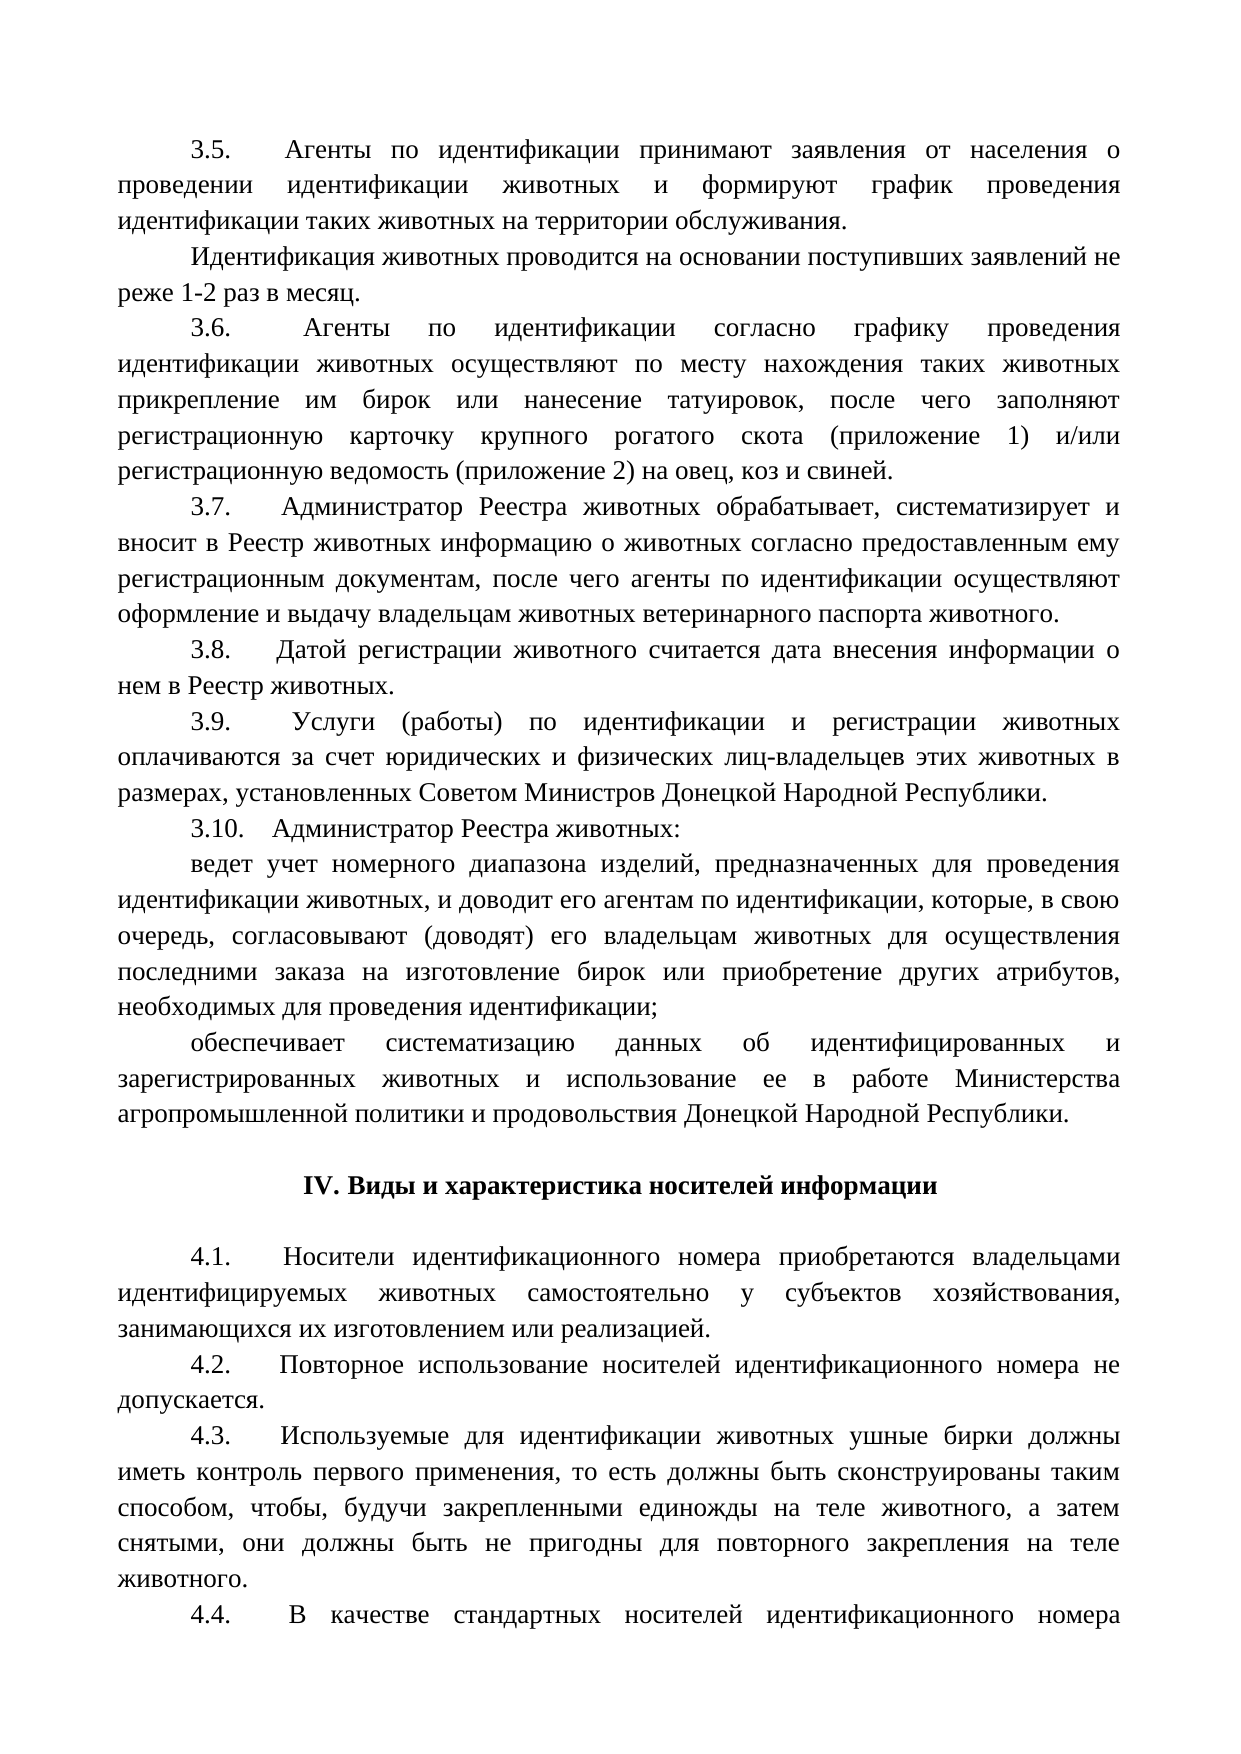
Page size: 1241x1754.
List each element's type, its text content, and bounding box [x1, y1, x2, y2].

list Повторное использование носителей идентификационного номера не допускается. [117, 1348, 1121, 1414]
list Носители идентификационного номера приобретаются владельцами идентифицируемых животных самостоятельно у субъектов хозяйствования, занимающихся их изготовлением или реализацией. [117, 1241, 1121, 1343]
list Агенты по идентификации принимают заявления от населения о проведении идентификации животных и формируют график проведения идентификации таких животных на территории обслуживания. [117, 133, 1121, 236]
list Агенты по идентификации согласно графику проведения идентификации животных осуществляют по месту нахождения таких животных прикрепление им бирок или нанесение татуировок, после чего заполняют регистрационную карточку крупного рогатого скота (приложение 1) и/или регистрационную ведомость (приложение 2) на овец, коз и свиней. [117, 312, 1121, 486]
list Администратор Реестра животных: [117, 812, 1123, 843]
list Услуги (работы) по идентификации и регистрации животных оплачиваются за счет юридических и физических лиц-владельцев этих животных в размерах, установленных Советом Министров Донецкой Народной Республики. [117, 704, 1121, 807]
list Используемые для идентификации животных ушные бирки должны иметь контроль первого применения, то есть должны быть сконструированы таким способом, чтобы, будучи закрепленными единожды на теле животного, а затем снятыми, они должны быть не пригодны для повторного закрепления на теле животного. [117, 1419, 1121, 1593]
text Идентификация животных проводится на основании поступивших заявлений не реже 1-2 раз в месяц. [117, 240, 1121, 307]
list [117, 1598, 1121, 1629]
list Датой регистрации животного считается дата внесения информации о нем в Реестр животных. [117, 633, 1121, 700]
list Виды и характеристика носителей информации [117, 1169, 1123, 1200]
text ведет учет номерного диапазона изделий, предназначенных для проведения идентификации животных, и доводит его агентам по идентификации, которые, в свою очередь, согласовывают (доводят) его владельцам животных для осуществления последними заказа на изготовление бирок или приобретение других атрибутов, необходимых для проведения идентификации; [117, 847, 1121, 1022]
list Администратор Реестра животных обрабатывает, систематизирует и вносит в Реестр животных информацию о животных согласно предоставленным ему регистрационным документам, после чего агенты по идентификации осуществляют оформление и выдачу владельцам животных ветеринарного паспорта животного. [117, 490, 1121, 628]
text обеспечивает систематизацию данных об идентифицированных и зарегистрированных животных и использование ее в работе Министерства агропромышленной политики и продовольствия Донецкой Народной Республики. [117, 1026, 1121, 1129]
